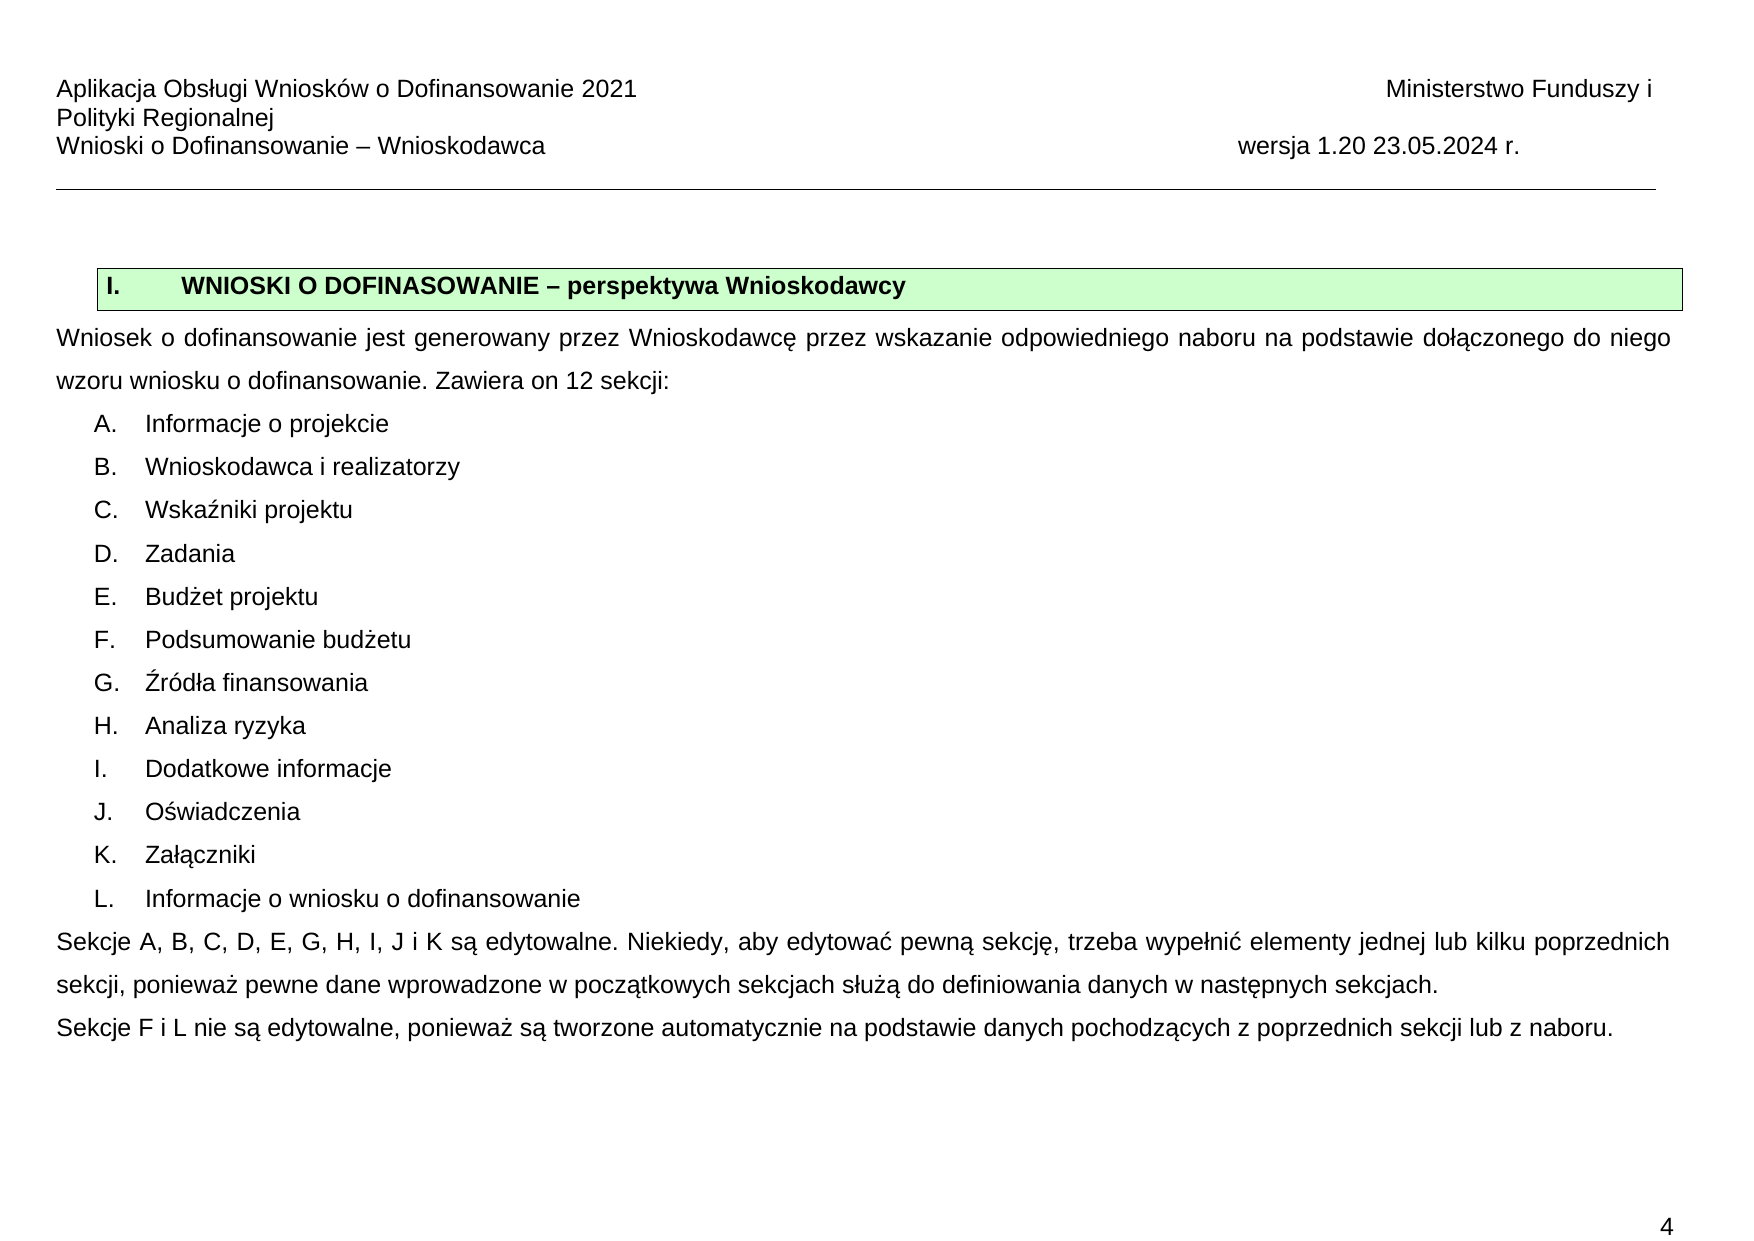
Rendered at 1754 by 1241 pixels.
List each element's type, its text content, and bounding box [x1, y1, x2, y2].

list Wskaźniki projektu [94, 495, 1674, 524]
list Informacje o wniosku o dofinansowanie [94, 883, 1674, 912]
list Wnioskodawca i realizatorzy [94, 452, 1674, 481]
list Oświadczenia [94, 797, 1674, 826]
subtitle WNIOSKI O DOFINASOWANIE – perspektywa Wnioskodawcy [98, 269, 1682, 310]
text Wniosek o dofinansowanie jest generowany przez Wnioskodawcę przez wskazanie odpowiedniego naboru na podstawie dołączonego do niego wzoru wniosku o dofinansowanie. Zawiera on 12 sekcji: [56, 323, 1674, 395]
list Budżet projektu [94, 582, 1674, 610]
list Analiza ryzyka [94, 711, 1674, 740]
list Informacje o projekcie [94, 409, 1674, 438]
list Podsumowanie budżetu [94, 625, 1674, 653]
text Sekcje A, B, C, D, E, G, H, I, J i K są edytowalne. Niekiedy, aby edytować pewną sekcję, trzeba wypełnić elementy jednej lub kilku poprzednich sekcji, ponieważ pewne dane wprowadzone w początkowych sekcjach służą do definiowania danych w następnych sekcjach. [56, 927, 1674, 998]
list Załączniki [94, 840, 1674, 869]
list Zadania [94, 538, 1674, 567]
list Dodatkowe informacje [94, 754, 1674, 783]
list Źródła finansowania [94, 668, 1674, 697]
text Sekcje F i L nie są edytowalne, ponieważ są tworzone automatycznie na podstawie danych pochodzących z poprzednich sekcji lub z naboru. [56, 1013, 1674, 1042]
